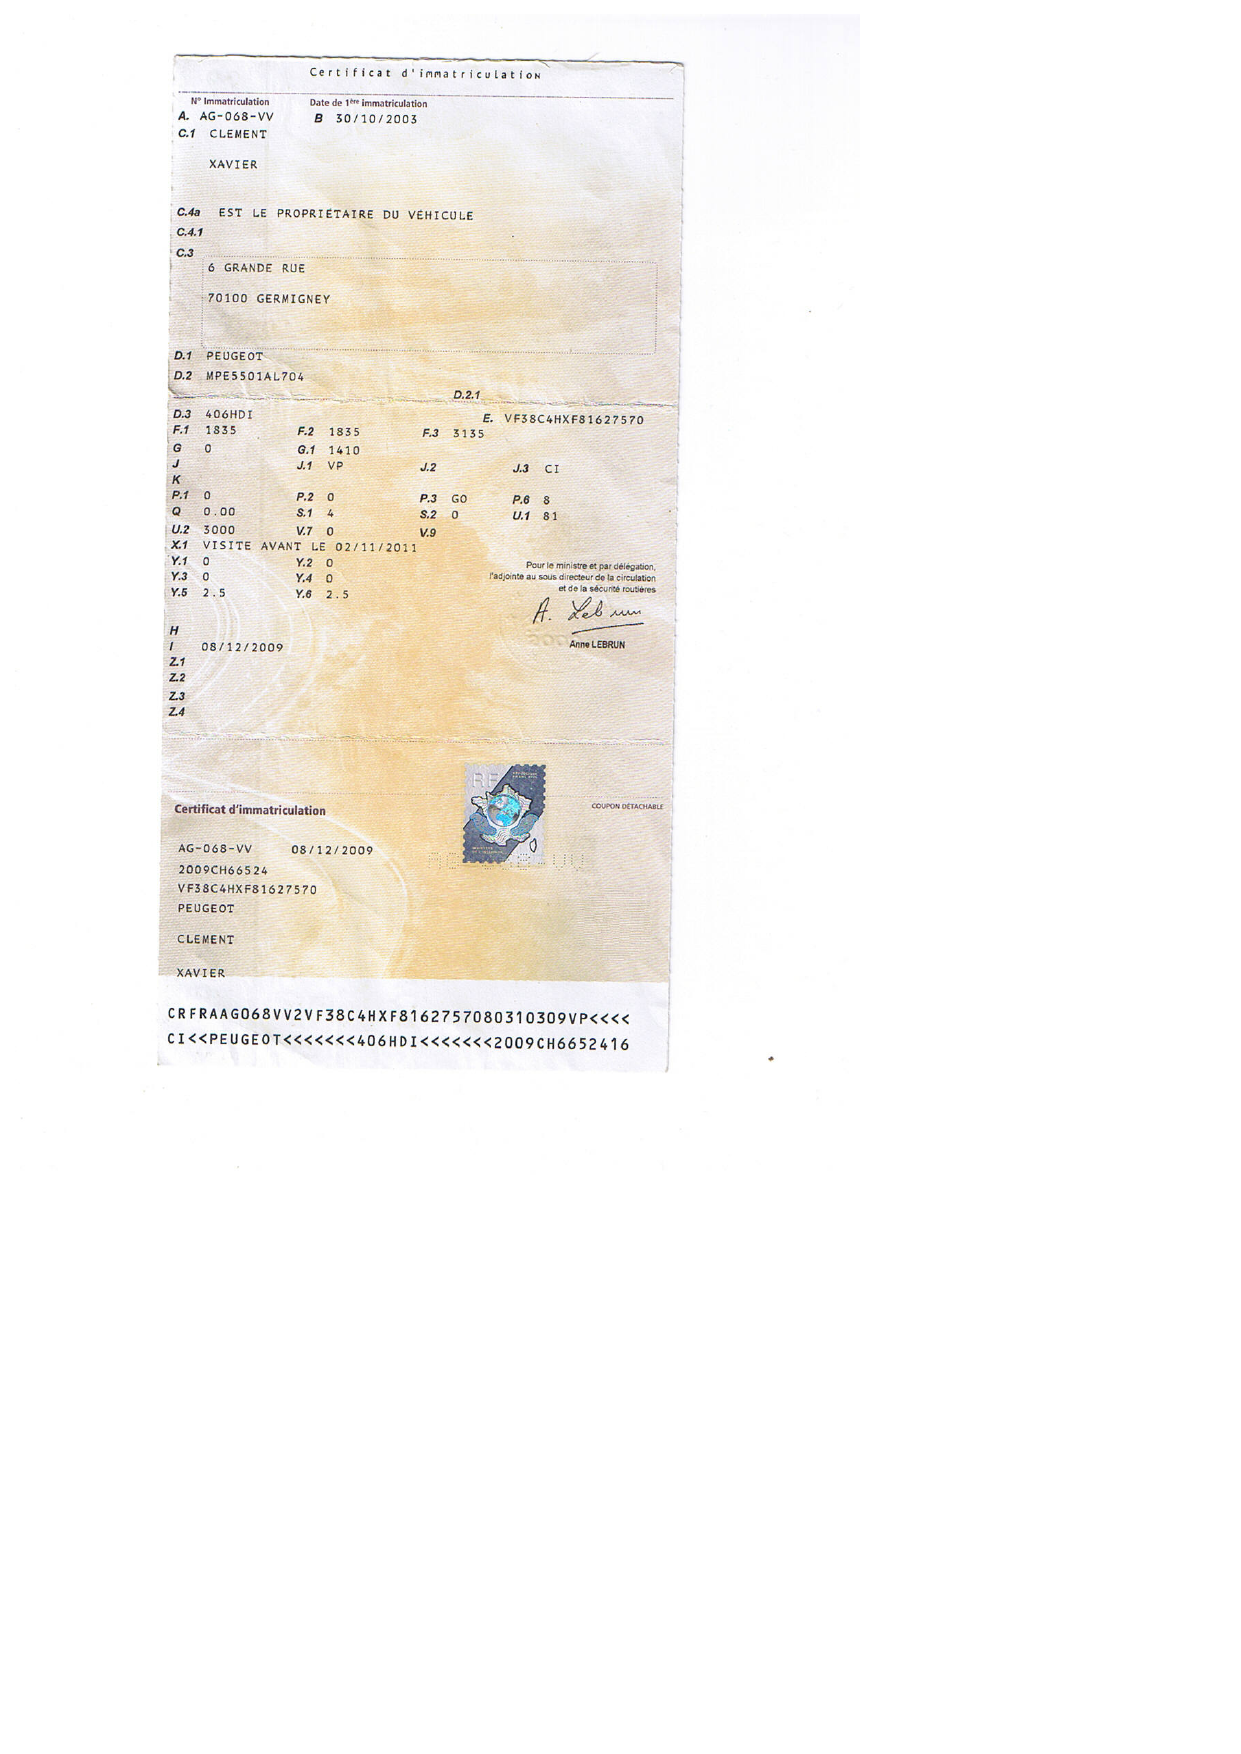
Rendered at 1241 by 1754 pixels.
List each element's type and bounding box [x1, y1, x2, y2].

picture [14, 14, 865, 1175]
